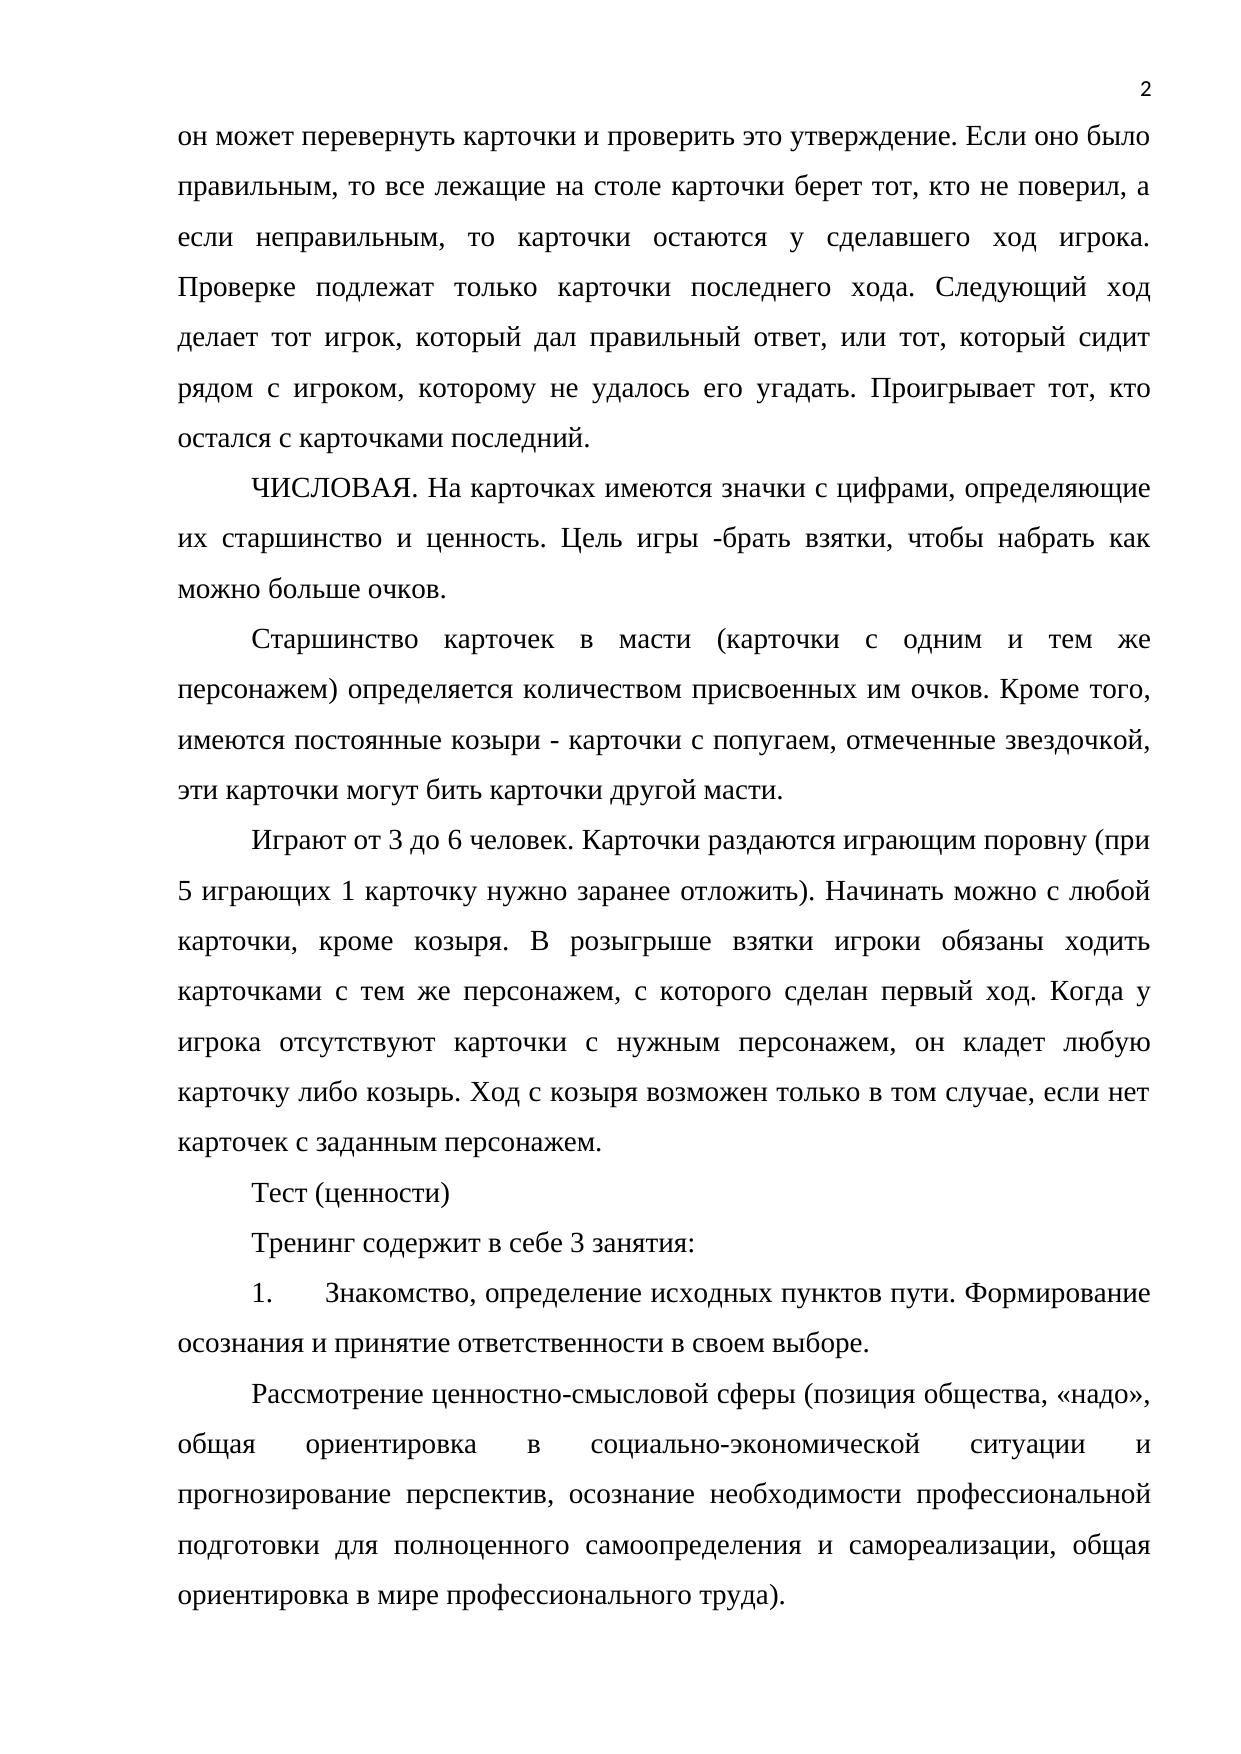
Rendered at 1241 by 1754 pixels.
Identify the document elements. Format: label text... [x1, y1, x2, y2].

text Тест (ценности) [177, 1175, 1152, 1208]
text Рассмотрение ценностно-смысловой сферы (позиция общества, «надо», общая ориентировка в социально-экономической ситуации и прогнозирование перспектив, осознание необходимости профессиональной подготовки для полноценного самоопределения и самореализации, общая ориентировка в мире профессионального труда). [177, 1376, 1152, 1611]
text Старшинство карточек в масти (карточки с одним и тем же персонажем) определяется количеством присвоенных им очков. Кроме того, имеются постоянные козыри - карточки с попугаем, отмеченные звездочкой, эти карточки могут бить карточки другой масти. [177, 621, 1152, 806]
text ЧИСЛОВАЯ. На карточках имеются значки с цифрами, определяющие их старшинство и ценность. Цель игры -брать взятки, чтобы набрать как можно больше очков. [177, 470, 1152, 604]
text Играют от 3 до 6 человек. Карточки раздаются играющим поровну (при 5 играющих 1 карточку нужно заранее отложить). Начинать можно с любой карточки, кроме козыря. В розыгрыше взятки игроки обязаны ходить карточками с тем же персонажем, с которого сделан первый ход. Когда у игрока отсутствуют карточки с нужным персонажем, он кладет любую карточку либо козырь. Ход с козыря возможен только в том случае, если нет карточек с заданным персонажем. [177, 822, 1152, 1158]
text Тренинг содержит в себе 3 занятия: [177, 1225, 1152, 1258]
list Знакомство, определение исходных пунктов пути. Формирование осознания и принятие ответственности в своем выборе. [177, 1275, 1152, 1359]
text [177, 118, 1152, 453]
